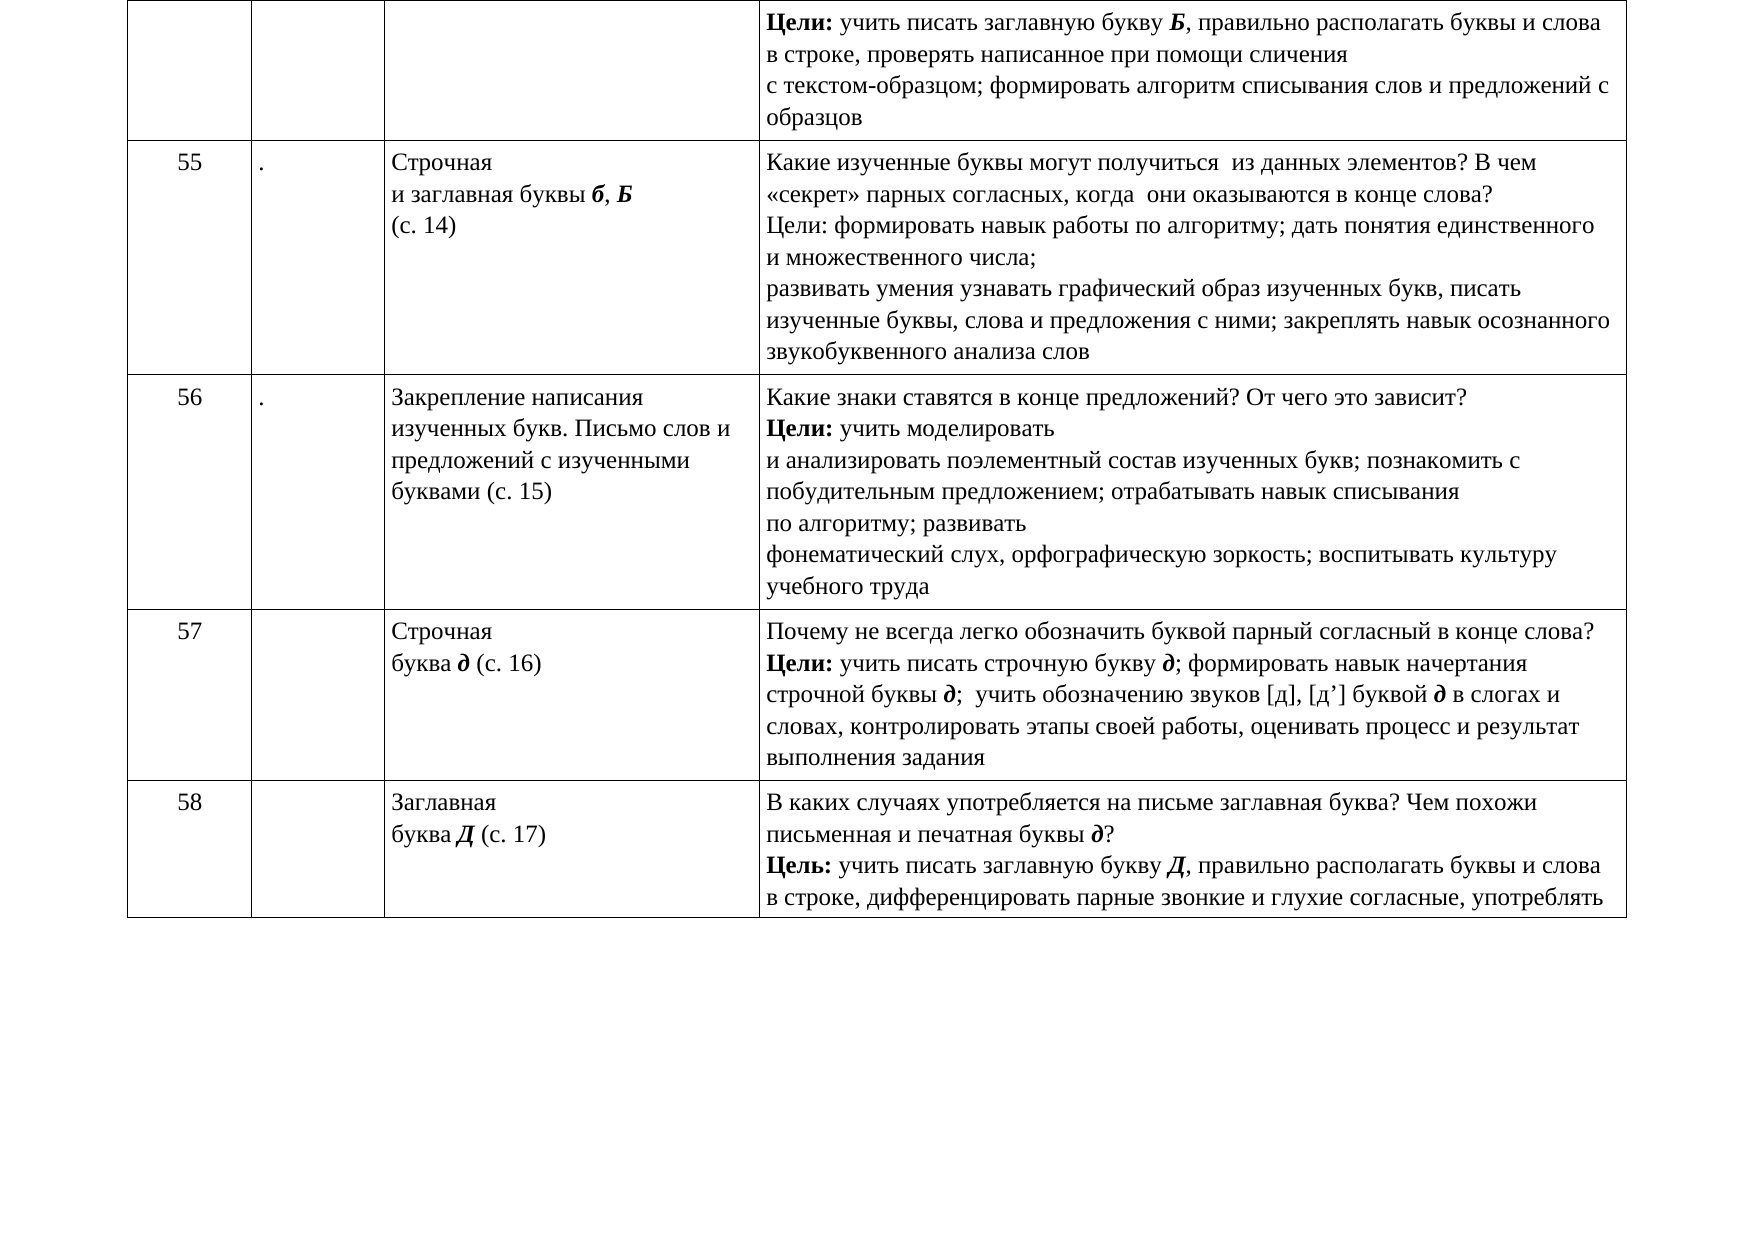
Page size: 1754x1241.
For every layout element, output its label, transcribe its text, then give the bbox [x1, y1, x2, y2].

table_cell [385, 1, 759, 140]
table_cell . [252, 141, 384, 374]
table_cell 56 [128, 375, 251, 609]
table_cell [252, 781, 384, 917]
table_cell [760, 1, 1626, 140]
table_cell 54 [128, 1, 251, 140]
table_cell [252, 610, 384, 780]
table_cell 58 [128, 781, 251, 917]
table_cell 55 [128, 141, 251, 374]
table_cell Строчная буква д (с. 16) [385, 610, 759, 780]
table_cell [760, 781, 1626, 917]
table_cell Какие знаки ставятся в конце предложений? От чего это зависит? Цели: учить моделировать и анализировать поэлементный состав изученных букв; познакомить с побудительным предложением; отрабатывать навык списывания по алгоритму; развивать фонематический слух, орфографическую зоркость; воспитывать культуру учебного труда [760, 375, 1626, 609]
table_cell . [252, 375, 384, 609]
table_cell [385, 781, 759, 917]
table_cell [252, 1, 384, 140]
table_cell Закрепление написания изученных букв. Письмо слов и предложений с изученными буквами (с. 15) [385, 375, 759, 609]
table_cell Строчная и заглавная буквы б, Б (с. 14) [385, 141, 759, 374]
table_cell Почему не всегда легко обозначить буквой парный согласный в конце слова? Цели: учить писать строчную букву д; формировать навык начертания строчной буквы д; учить обозначению звуков [д], [д’] буквой д в слогах и словах, контролировать этапы своей работы, оценивать процесс и результат выполнения задания [760, 610, 1626, 780]
table_cell 57 [128, 610, 251, 780]
table_cell Какие изученные буквы могут получиться из данных элементов? В чем «секрет» парных согласных, когда они оказываются в конце слова? Цели: формировать навык работы по алгоритму; дать понятия единственного и множественного числа; развивать умения узнавать графический образ изученных букв, писать изученные буквы, слова и предложения с ними; закреплять навык осознанного звукобуквенного анализа слов [760, 141, 1626, 374]
